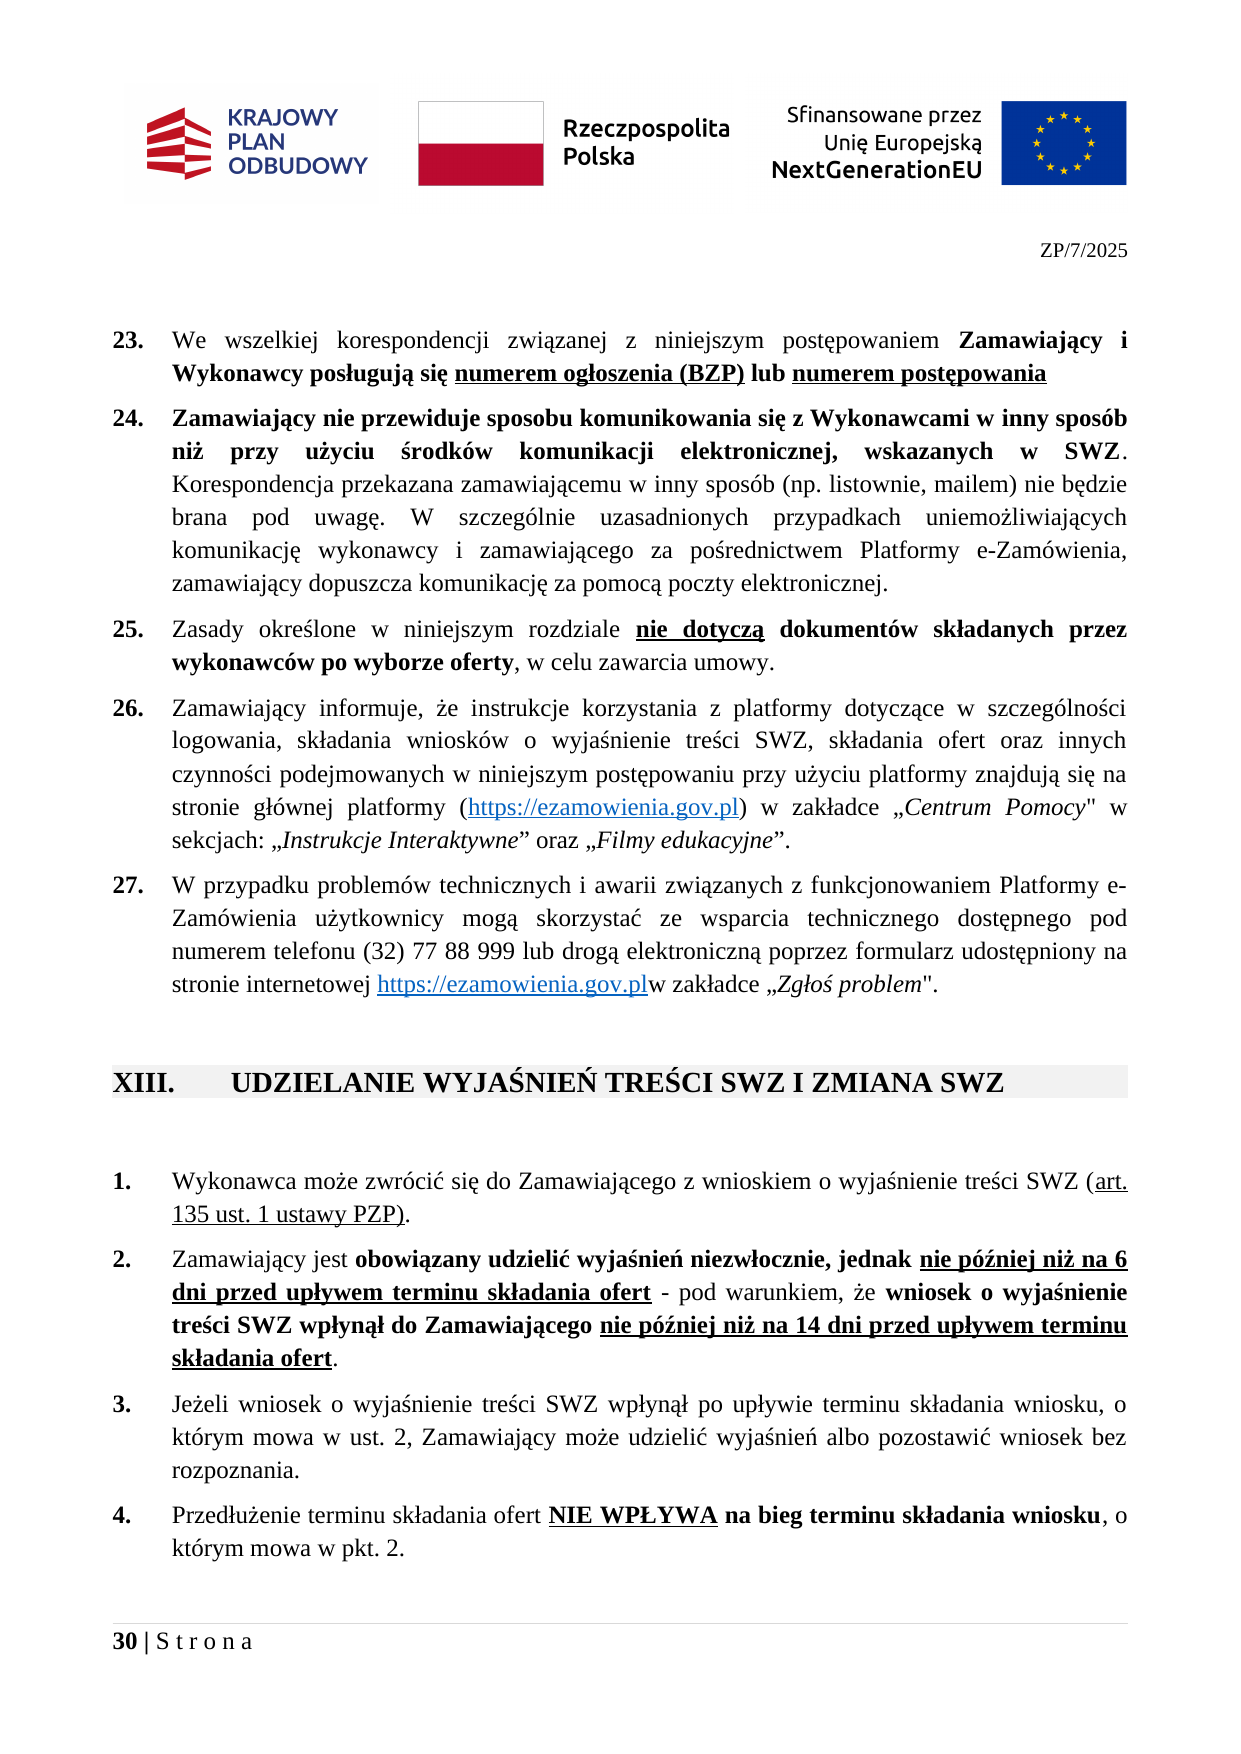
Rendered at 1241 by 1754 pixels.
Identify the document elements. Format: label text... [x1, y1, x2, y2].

subtitle UDZIELANIE WYJAŚNIEŃ TREŚCI SWZ I ZMIANA SWZ [112, 1065, 1128, 1098]
list Zasady określone w niniejszym rozdziale nie dotyczą dokumentów składanych przez wykonawców po wyborze oferty, w celu zawarcia umowy. [112, 614, 1128, 676]
list Zamawiający nie przewiduje sposobu komunikowania się z Wykonawcami w inny sposób niż przy użyciu środków komunikacji elektronicznej, wskazanych w SWZ. Korespondencja przekazana zamawiającemu w inny sposób (np. listownie, mailem) nie będzie brana pod uwagę. W szczególnie uzasadnionych przypadkach uniemożliwiających komunikację wykonawcy i zamawiającego za pośrednictwem Platformy e-Zamówienia, zamawiający dopuszcza komunikację za pomocą poczty elektronicznej. [112, 403, 1128, 597]
list Przedłużenie terminu składania ofert NIE WPŁYWA na bieg terminu składania wniosku, o którym mowa w pkt. 2. [112, 1501, 1128, 1562]
list We wszelkiej korespondencji związanej z niniejszym postępowaniem Zamawiający i Wykonawcy posługują się numerem ogłoszenia (BZP) lub numerem postępowania [112, 325, 1128, 387]
list W przypadku problemów technicznych i awarii związanych z funkcjonowaniem Platformy e-Zamówienia użytkownicy mogą skorzystać ze wsparcia technicznego dostępnego pod numerem telefonu (32) 77 88 999 lub drogą elektroniczną poprzez formularz udostępniony na stronie internetowej https://ezamowienia.gov.plw zakładce „Zgłoś problem". [112, 870, 1128, 998]
list Jeżeli wniosek o wyjaśnienie treści SWZ wpłynął po upływie terminu składania wniosku, o którym mowa w ust. 2, Zamawiający może udzielić wyjaśnień albo pozostawić wniosek bez rozpoznania. [112, 1389, 1128, 1484]
list Wykonawca może zwrócić się do Zamawiającego z wnioskiem o wyjaśnienie treści SWZ (art. 135 ust. 1 ustawy PZP). [112, 1166, 1128, 1228]
list Zamawiający jest obowiązany udzielić wyjaśnień niezwłocznie, jednak nie później niż na 6 dni przed upływem terminu składania ofert - pod warunkiem, że wniosek o wyjaśnienie treści SWZ wpłynął do Zamawiającego nie później niż na 14 dni przed upływem terminu składania ofert. [112, 1244, 1128, 1372]
list Zamawiający informuje, że instrukcje korzystania z platformy dotyczące w szczególności logowania, składania wniosków o wyjaśnienie treści SWZ, składania ofert oraz innych czynności podejmowanych w niniejszym postępowaniu przy użyciu platformy znajdują się na stronie głównej platformy (https://ezamowienia.gov.pl) w zakładce „Centrum Pomocy" w sekcjach: „Instrukcje Interaktywne” oraz „Filmy edukacyjne”. [112, 693, 1128, 853]
